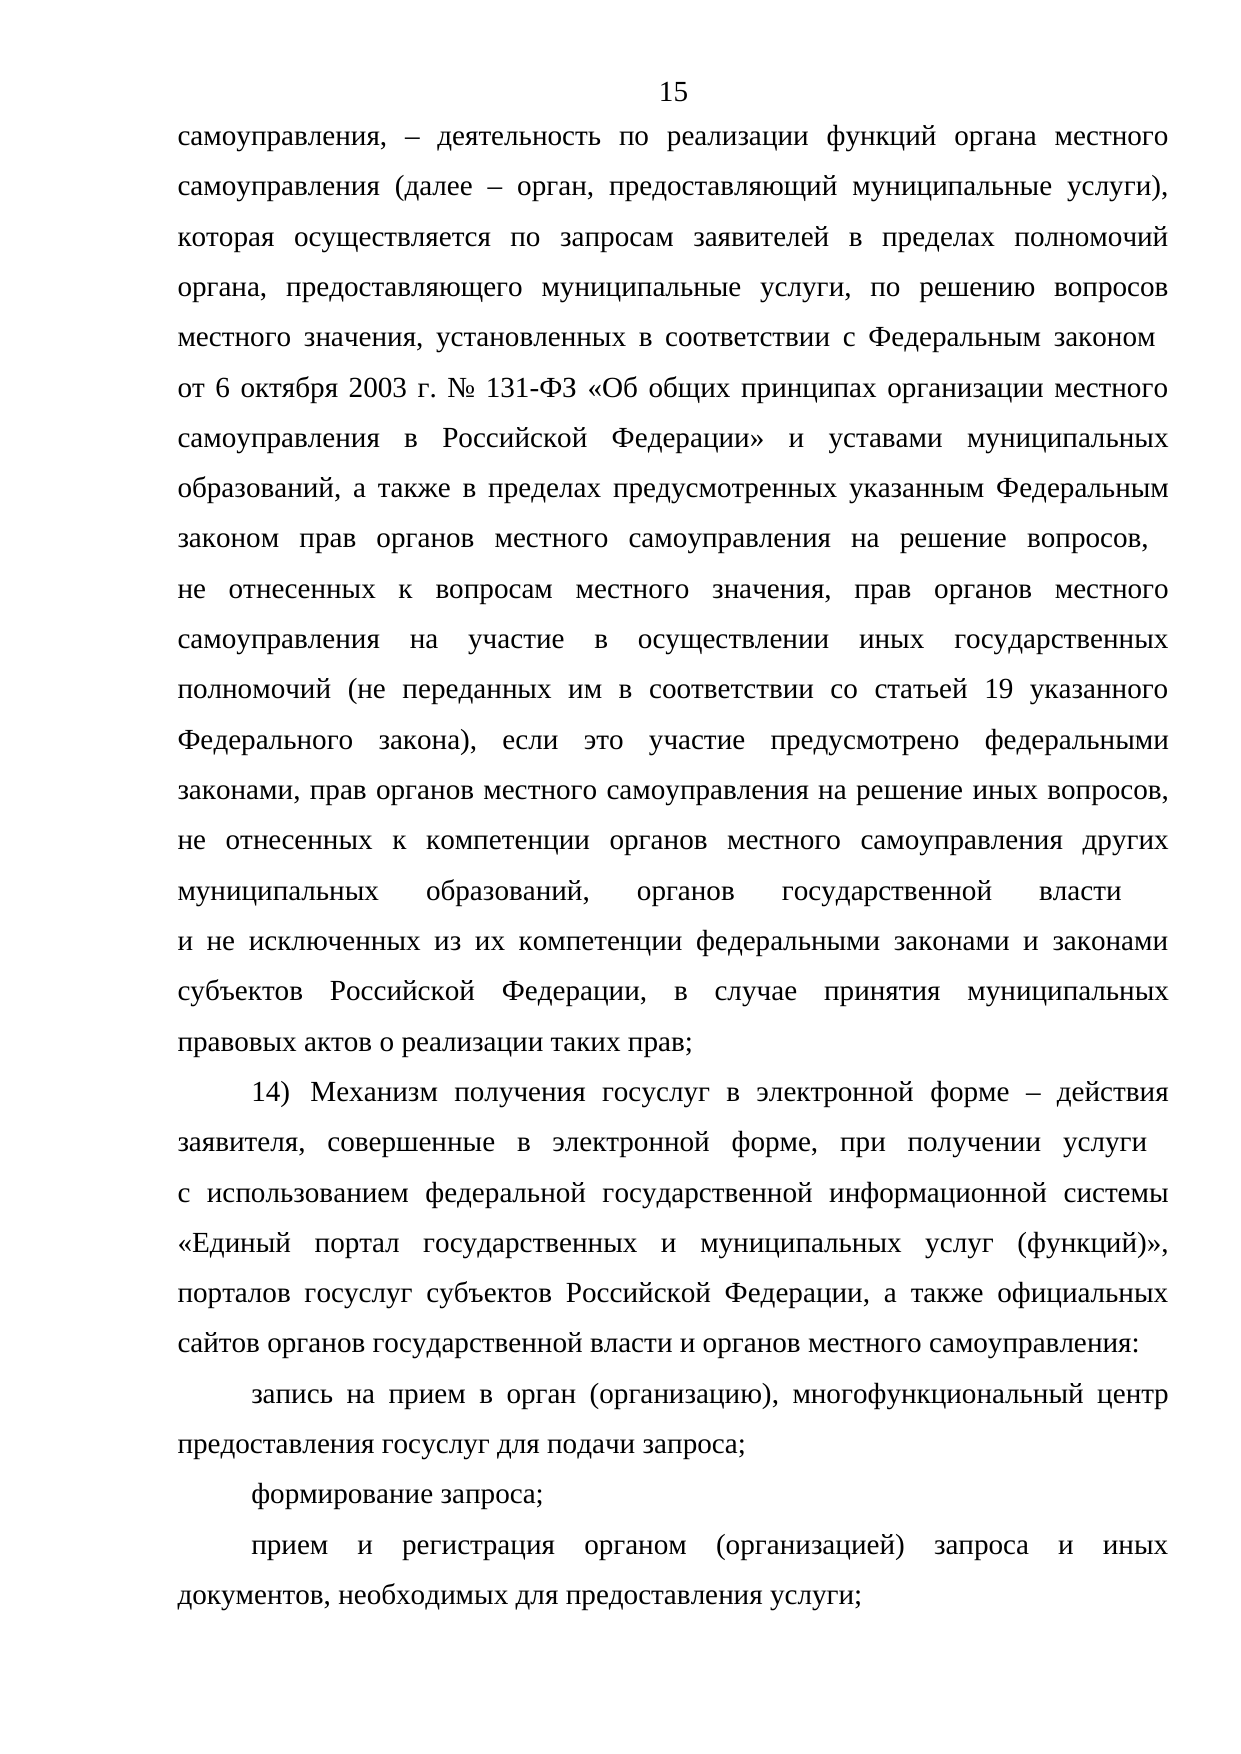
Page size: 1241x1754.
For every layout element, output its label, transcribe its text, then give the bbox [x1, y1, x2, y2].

text прием и регистрация органом (организацией) запроса и иных документов, необходимых для предоставления услуги; [177, 1527, 1169, 1611]
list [177, 118, 1169, 1057]
list Механизм получения госуслуг в электронной форме – действия заявителя, совершенные в электронной форме, при получении услуги с использованием федеральной государственной информационной системы «Единый портал государственных и муниципальных услуг (функций)», порталов госуслуг субъектов Российской Федерации, а также официальных сайтов органов государственной власти и органов местного самоуправления: [177, 1074, 1169, 1359]
text формирование запроса; [177, 1477, 1169, 1510]
text запись на прием в орган (организацию), многофункциональный центр предоставления госуслуг для подачи запроса; [177, 1376, 1169, 1460]
